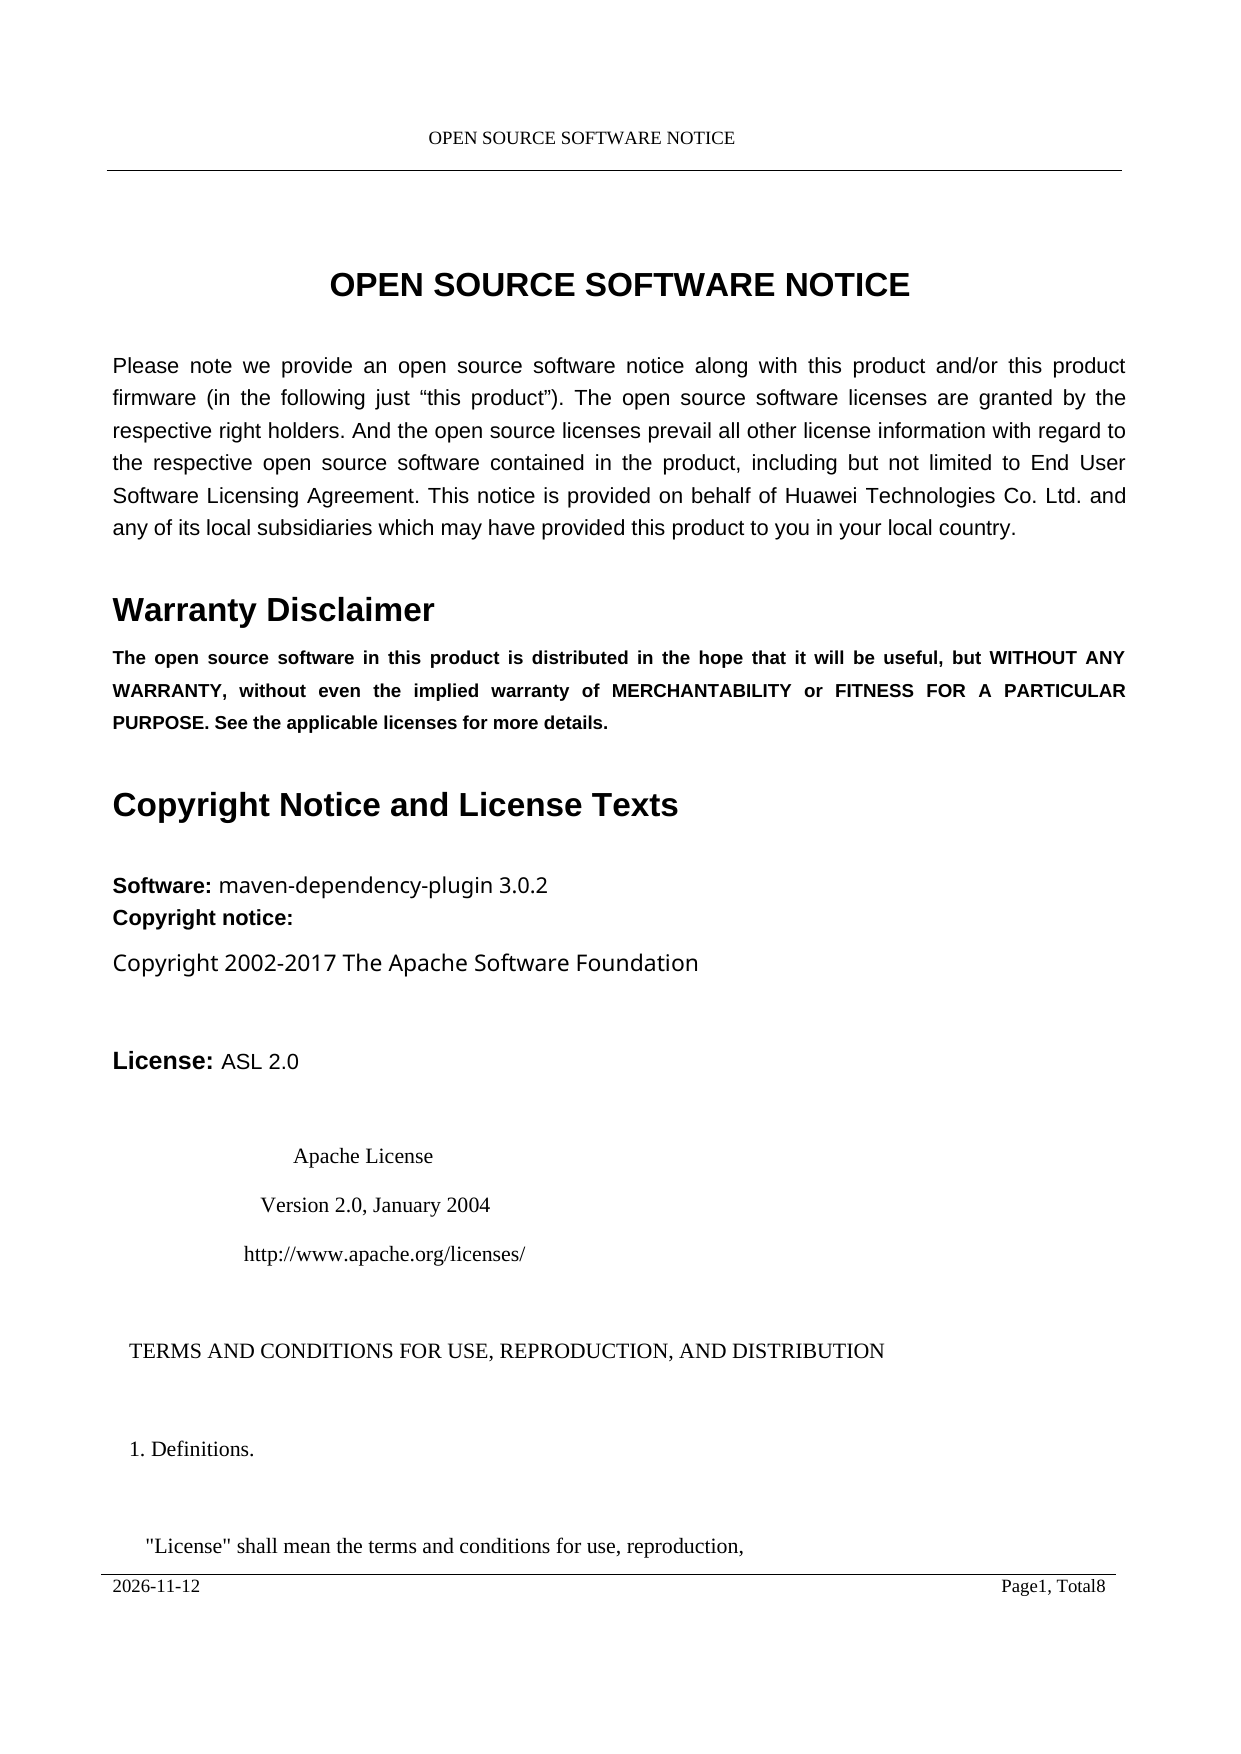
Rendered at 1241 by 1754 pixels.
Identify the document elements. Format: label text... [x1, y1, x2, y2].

text The open source software in this product is distributed in the hope that it will be useful, but WITHOUT ANY WARRANTY, without even the implied warranty of MERCHANTABILITY or FITNESS FOR A PARTICULAR PURPOSE. See the applicable licenses for more details. [112, 641, 1128, 739]
text Warranty Disclaimer [112, 576, 1128, 641]
text Software: maven-dependency-plugin 3.0.2 [112, 869, 1128, 901]
text License: ASL 2.0 [112, 1044, 1128, 1077]
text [112, 1091, 1128, 1562]
text Copyright Notice and License Texts [112, 771, 1128, 836]
text Copyright 2002-2017 The Apache Software Foundation [112, 947, 1128, 1028]
text OPEN SOURCE SOFTWARE NOTICE [112, 251, 1128, 316]
text Copyright notice: [112, 901, 1128, 934]
text Please note we provide an open source software notice along with this product and/or this product firmware (in the following just “this product”). The open source software licenses are granted by the respective right holders. And the open source licenses prevail all other license information with regard to the respective open source software contained in the product, including but not limited to End User Software Licensing Agreement. This notice is provided on behalf of Huawei Technologies Co. Ltd. and any of its local subsidiaries which may have provided this product to you in your local country. [112, 349, 1128, 544]
